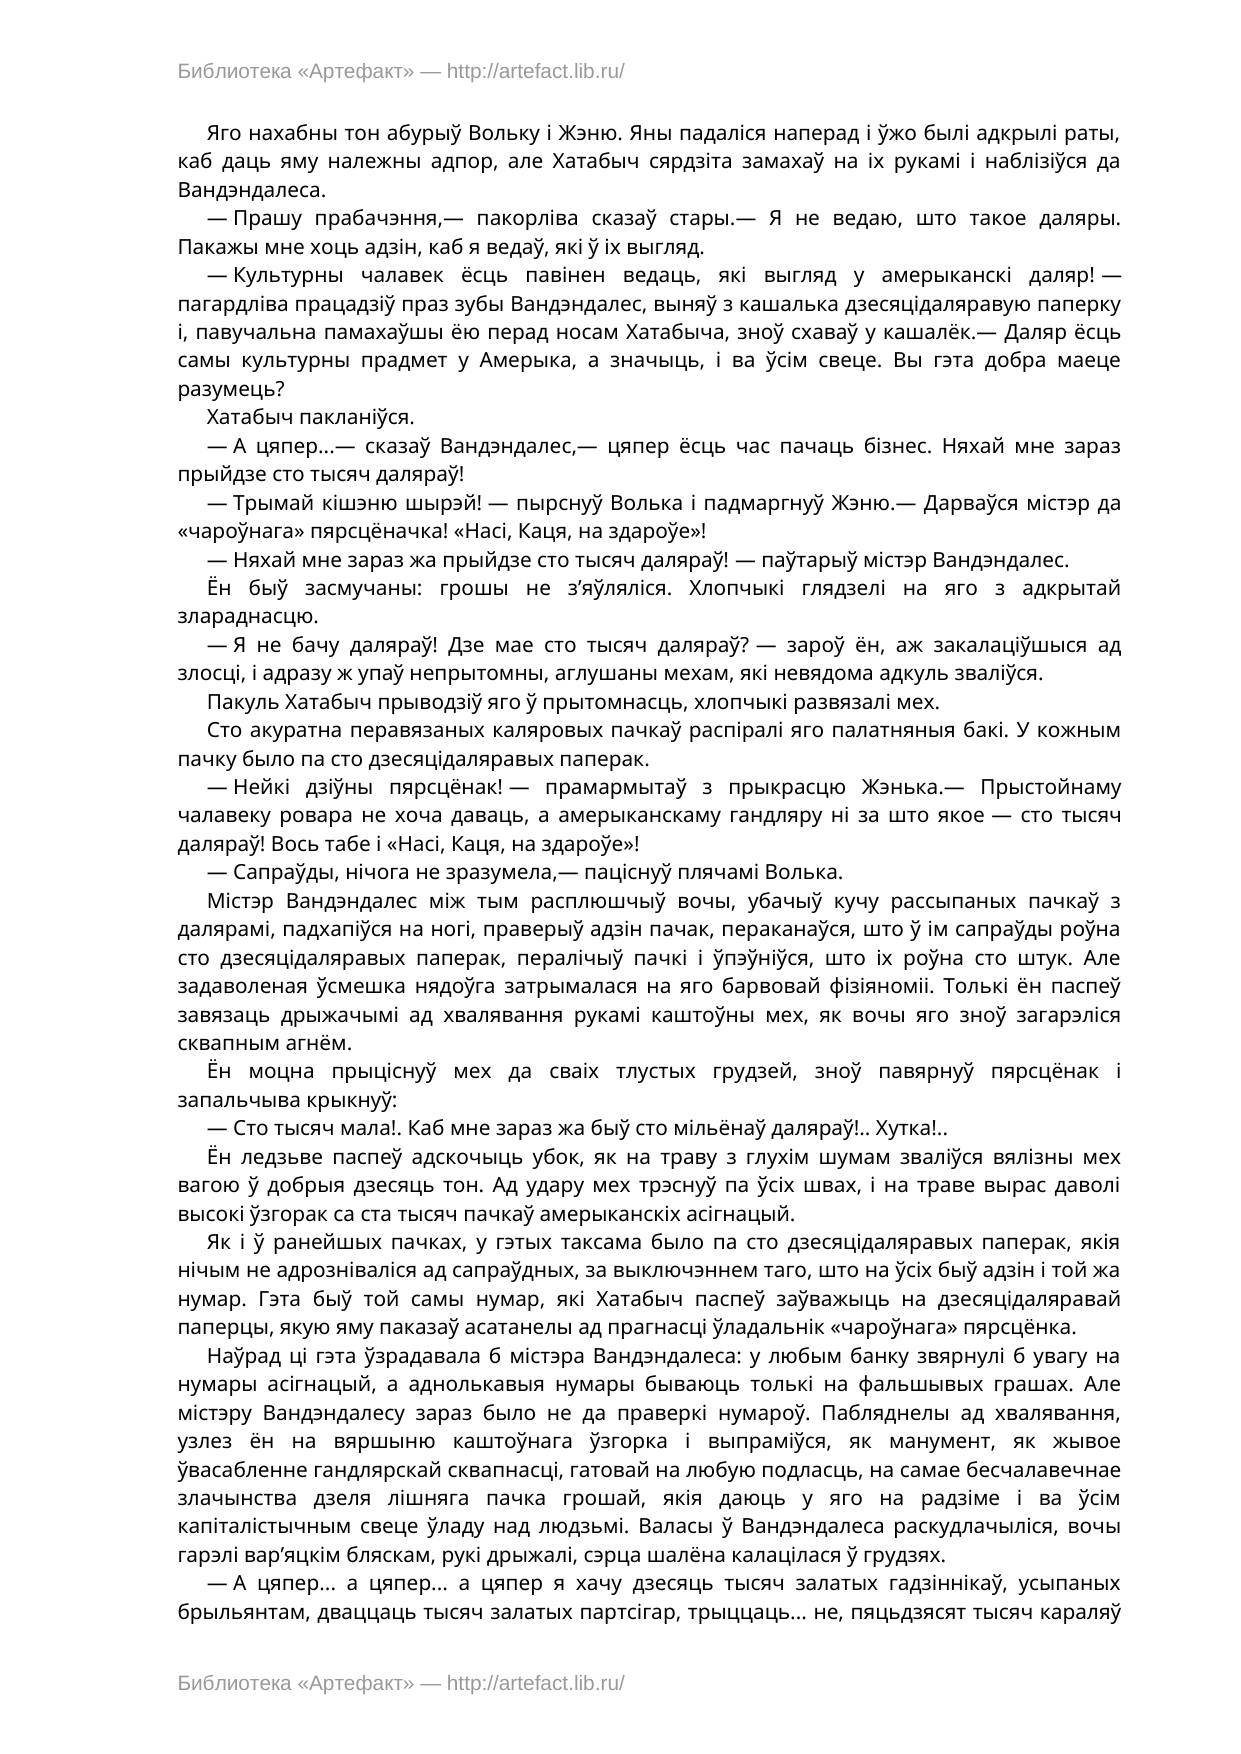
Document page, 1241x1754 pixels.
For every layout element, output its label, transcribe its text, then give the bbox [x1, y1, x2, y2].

text Сто акуратна перавязаных каляровых пачкаў распіралі яго палатняныя бакі. У кожным пачку было па сто дзесяцідаляравых паперак. [177, 715, 1122, 772]
text Містэр Вандэндалес між тым расплюшчыў вочы, убачыў кучу рассыпаных пачкаў з далярамі, падхапіўся на ногі, праверыў адзін пачак, пераканаўся, што ў ім сапраўды роўна сто дзесяцідаляравых паперак, пералічыў пачкі і ўпэўніўся, што іх роўна сто штук. Але задаволеная ўсмешка нядоўга затрымалася на яго барвовай фізіяноміі. Толькі ён паспеў завязаць дрыжачымі ад хвалявання рукамі каштоўны мех, як вочы яго зноў загарэліся сквапным агнём. [177, 886, 1122, 1057]
text Наўрад ці гэта ўзрадавала б містэра Вандэндалеса: у любым банку звярнулі б увагу на нумары асігнацый, а аднолькавыя нумары бываюць толькі на фальшывых грашах. Але містэру Вандэндалесу зараз было не да праверкі нумароў. Пабляднелы ад хвалявання, узлез ён на вяршыню каштоўнага ўзгорка і выпраміўся, як манумент, як жывое ўвасабленне гандлярскай сквапнасці, гатовай на любую подласць, на самае бесчалавечнае злачынства дзеля лішняга пачка грошай, якія даюць у яго на радзіме і ва ўсім капіталістычным свеце ўладу над людзьмі. Валасы ў Вандэндалеса раскудлачыліся, вочы гарэлі вар’яцкім бляскам, рукі дрыжалі, сэрца шалёна калацілася ў грудзях. [177, 1341, 1122, 1568]
text — Сапраўды, нічога не зразумела,— паціснуў плячамі Волька. [177, 857, 1122, 886]
text — Я не бачу даляраў! Дзе мае сто тысяч даляраў? — зароў ён, аж закалаціўшыся ад злосці, і адразу ж упаў непрытомны, аглушаны мехам, які невядома адкуль зваліўся. [177, 630, 1122, 687]
text — А цяпер...— сказаў Вандэндалес,— цяпер ёсць час пачаць бізнес. Няхай мне зараз прыйдзе сто тысяч даляраў! [177, 431, 1122, 488]
text Яго нахабны тон абурыў Вольку і Жэню. Яны падаліся наперад і ўжо былі адкрылі раты, каб даць яму належны адпор, але Хатабыч сярдзіта замахаў на іх рукамі і наблізіўся да Вандэндалеса. [177, 118, 1122, 203]
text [177, 1568, 1122, 1625]
text Хатабыч пакланіўся. [177, 402, 1122, 431]
text Ён быў засмучаны: грошы не з’яўляліся. Хлопчыкі глядзелі на яго з адкрытай злараднасцю. [177, 573, 1122, 630]
text — Трымай кішэню шырэй! — пырснуў Волька і падмаргнуў Жэню.— Дарваўся містэр да «чароўнага» пярсцёначка! «Насі, Каця, на здароўе»! [177, 488, 1122, 545]
text — Культурны чалавек ёсць павінен ведаць, які выгляд у амерыканскі даляр! — пагардліва працадзіў праз зубы Вандэндалес, выняў з кашалька дзесяцідаляравую паперку і, павучальна памахаўшы ёю перад носам Хатабыча, зноў схаваў у кашалёк.— Даляр ёсць самы культурны прадмет у Амерыка, а значыць, і ва ўсім свеце. Вы гэта добра маеце разумець? [177, 260, 1122, 402]
text — Прашу прабачэння,— пакорліва сказаў стары.— Я не ведаю, што такое даляры. Пакажы мне хоць адзін, каб я ведаў, які ў іх выгляд. [177, 203, 1122, 260]
text — Нейкі дзіўны пярсцёнак! — прамармытаў з прыкрасцю Жэнька.— Прыстойнаму чалавеку ровара не хоча даваць, а амерыканскаму гандляру ні за што якое — сто тысяч даляраў! Вось табе і «Насі, Каця, на здароўе»! [177, 772, 1122, 857]
text Ён моцна прыціснуў мех да сваіх тлустых грудзей, зноў павярнуў пярсцёнак і запальчыва крыкнуў: [177, 1057, 1122, 1113]
text — Няхай мне зараз жа прыйдзе сто тысяч даляраў! — паўтарыў містэр Вандэндалес. [177, 545, 1122, 573]
text — Сто тысяч мала!. Каб мне зараз жа быў сто мільёнаў даляраў!.. Хутка!.. [177, 1113, 1122, 1142]
text Ён ледзьве паспеў адскочыць убок, як на траву з глухім шумам зваліўся вялізны мех вагою ў добрыя дзесяць тон. Ад удару мех трэснуў па ўсіх швах, і на траве вырас даволі высокі ўзгорак са ста тысяч пачкаў амерыканскіх асігнацый. [177, 1142, 1122, 1227]
text Пакуль Хатабыч прыводзіў яго ў прытомнасць, хлопчыкі развязалі мех. [177, 687, 1122, 715]
text Як і ў ранейшых пачках, у гэтых таксама было па сто дзесяцідаляравых паперак, якія нічым не адрозніваліся ад сапраўдных, за выключэннем таго, што на ўсіх быў адзін і той жа нумар. Гэта быў той самы нумар, які Хатабыч паспеў заўважыць на дзесяцідаляравай паперцы, якую яму паказаў асатанелы ад прагнасці ўладальнік «чароўнага» пярсцёнка. [177, 1227, 1122, 1341]
